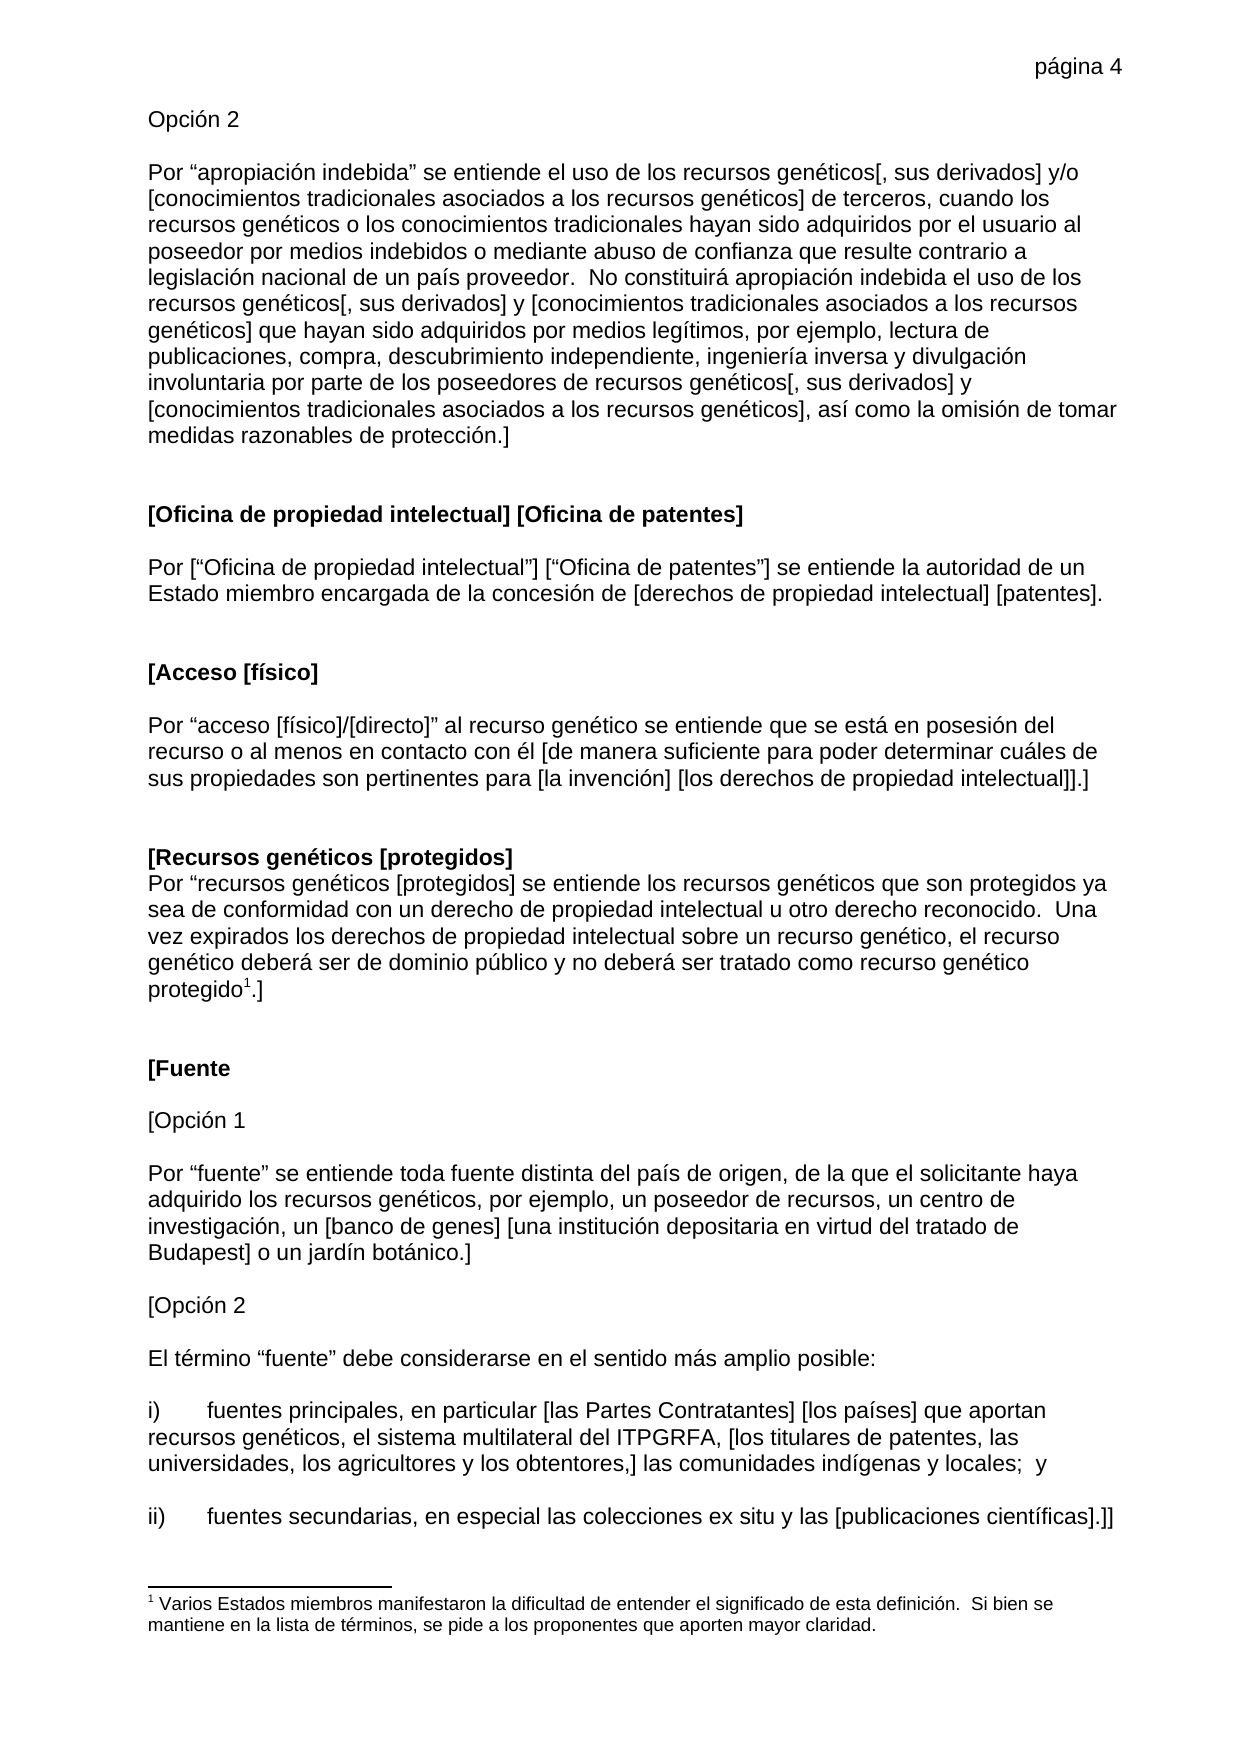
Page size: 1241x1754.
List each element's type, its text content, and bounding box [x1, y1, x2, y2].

text Por “recursos genéticos [protegidos] se entiende los recursos genéticos que son protegidos ya sea de conformidad con un derecho de propiedad intelectual u otro derecho reconocido. Una vez expirados los derechos de propiedad intelectual sobre un recurso genético, el recurso genético deberá ser de dominio público y no deberá ser tratado como recurso genético protegido.] [148, 870, 1122, 1002]
text Opción 2 [148, 106, 1122, 132]
text [Opción 2 [148, 1292, 1122, 1318]
text El término “fuente” debe considerarse en el sentido más amplio posible: [148, 1344, 1122, 1371]
text Por “acceso [físico]/[directo]” al recurso genético se entiende que se está en posesión del recurso o al menos en contacto con él [de manera suficiente para poder determinar cuáles de sus propiedades son pertinentes para [la invención] [los derechos de propiedad intelectual]].] [148, 712, 1122, 791]
text i) fuentes principales, en particular [las Partes Contratantes] [los países] que aportan recursos genéticos, el sistema multilateral del ITPGRFA, [los titulares de patentes, las universidades, los agricultores y los obtentores,] las comunidades indígenas y locales; y [148, 1397, 1122, 1476]
text ii) fuentes secundarias, en especial las colecciones ex situ y las [publicaciones científicas].]] [148, 1503, 1122, 1529]
text Por “apropiación indebida” se entiende el uso de los recursos genéticos[, sus derivados] y/o [conocimientos tradicionales asociados a los recursos genéticos] de terceros, cuando los recursos genéticos o los conocimientos tradicionales hayan sido adquiridos por el usuario al poseedor por medios indebidos o mediante abuso de confianza que resulte contrario a legislación nacional de un país proveedor. No constituirá apropiación indebida el uso de los recursos genéticos[, sus derivados] y [conocimientos tradicionales asociados a los recursos genéticos] que hayan sido adquiridos por medios legítimos, por ejemplo, lectura de publicaciones, compra, descubrimiento independiente, ingeniería inversa y divulgación involuntaria por parte de los poseedores de recursos genéticos[, sus derivados] y [conocimientos tradicionales asociados a los recursos genéticos], así como la omisión de tomar medidas razonables de protección.] [148, 158, 1122, 448]
text Por [“Oficina de propiedad intelectual”] [“Oficina de patentes”] se entiende la autoridad de un Estado miembro encargada de la concesión de [derechos de propiedad intelectual] [patentes]. [148, 554, 1122, 607]
text [Oficina de propiedad intelectual] [Oficina de patentes] [148, 501, 1122, 527]
text [Acceso [físico] [148, 659, 1122, 686]
text [Opción 1 [148, 1107, 1122, 1134]
text [Recursos genéticos [protegidos] [148, 844, 1122, 870]
text Por “fuente” se entiende toda fuente distinta del país de origen, de la que el solicitante haya adquirido los recursos genéticos, por ejemplo, un poseedor de recursos, un centro de investigación, un [banco de genes] [una institución depositaria en virtud del tratado de Budapest] o un jardín botánico.] [148, 1160, 1122, 1265]
text [Fuente [148, 1054, 1122, 1081]
